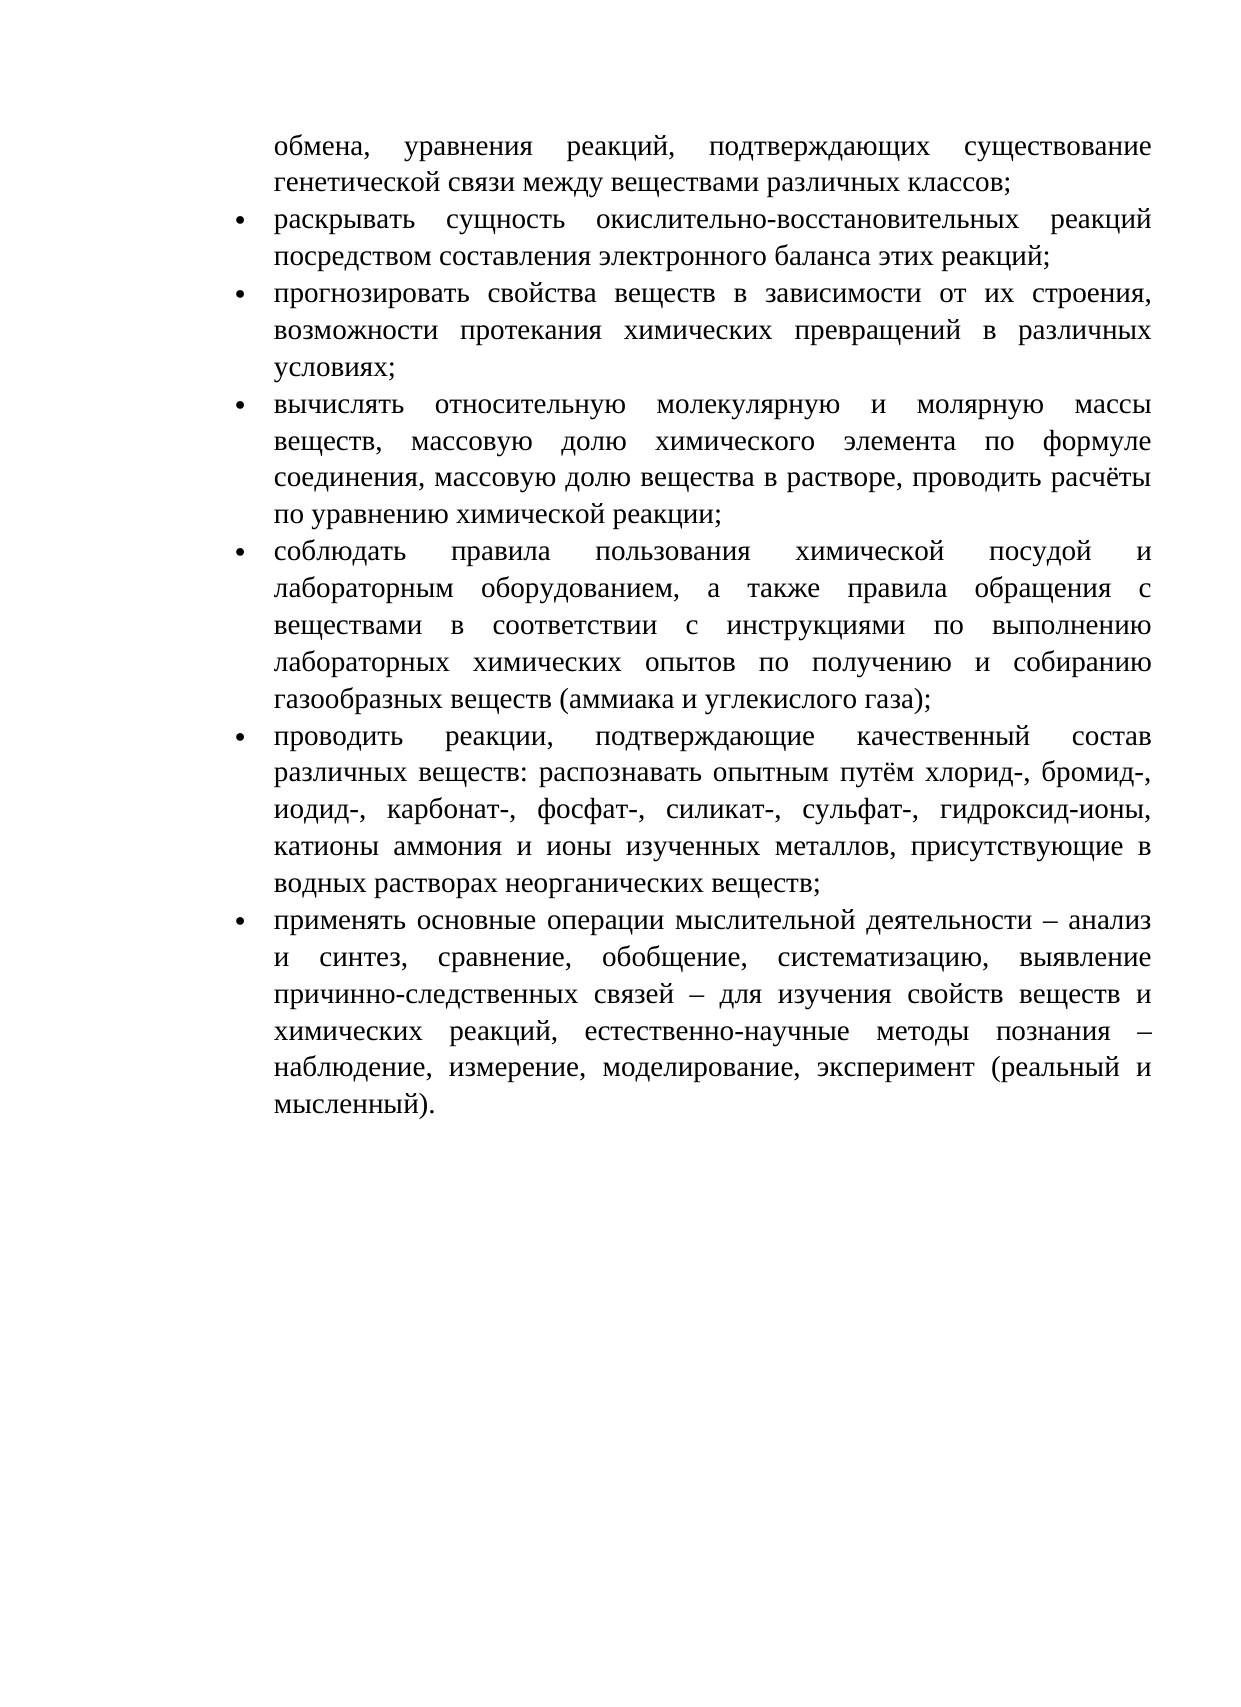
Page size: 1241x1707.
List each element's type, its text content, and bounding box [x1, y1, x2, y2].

list применять основные операции мыслительной деятельности – анализ и синтез, сравнение, обобщение, систематизацию, выявление причинно-следственных связей – для изучения свойств веществ и химических реакций, естественно-научные методы познания – наблюдение, измерение, моделирование, эксперимент (реальный и мысленный). [236, 902, 1152, 1120]
list раскрывать сущность окислительно-восстановительных реакций посредством составления электронного баланса этих реакций; [236, 201, 1152, 272]
list прогнозировать свойства веществ в зависимости от их строения, возможности протекания химических превращений в различных условиях; [236, 275, 1152, 382]
list вычислять относительную молекулярную и молярную массы веществ, массовую долю химического элемента по формуле соединения, массовую долю вещества в растворе, проводить расчёты по уравнению химической реакции; [236, 386, 1152, 530]
list проводить реакции, подтверждающие качественный состав различных веществ: распознавать опытным путём хлорид-, бромид-, иодид-, карбонат-, фосфат-, силикат-, сульфат-, гидроксид-ионы, катионы аммония и ионы изученных металлов, присутствующие в водных растворах неорганических веществ; [236, 718, 1152, 899]
list соблюдать правила пользования химической посудой и лабораторным оборудованием, а также правила обращения с веществами в соответствии с инструкциями по выполнению лабораторных химических опытов по получению и собиранию газообразных веществ (аммиака и углекислого газа); [236, 533, 1152, 714]
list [236, 128, 1152, 198]
